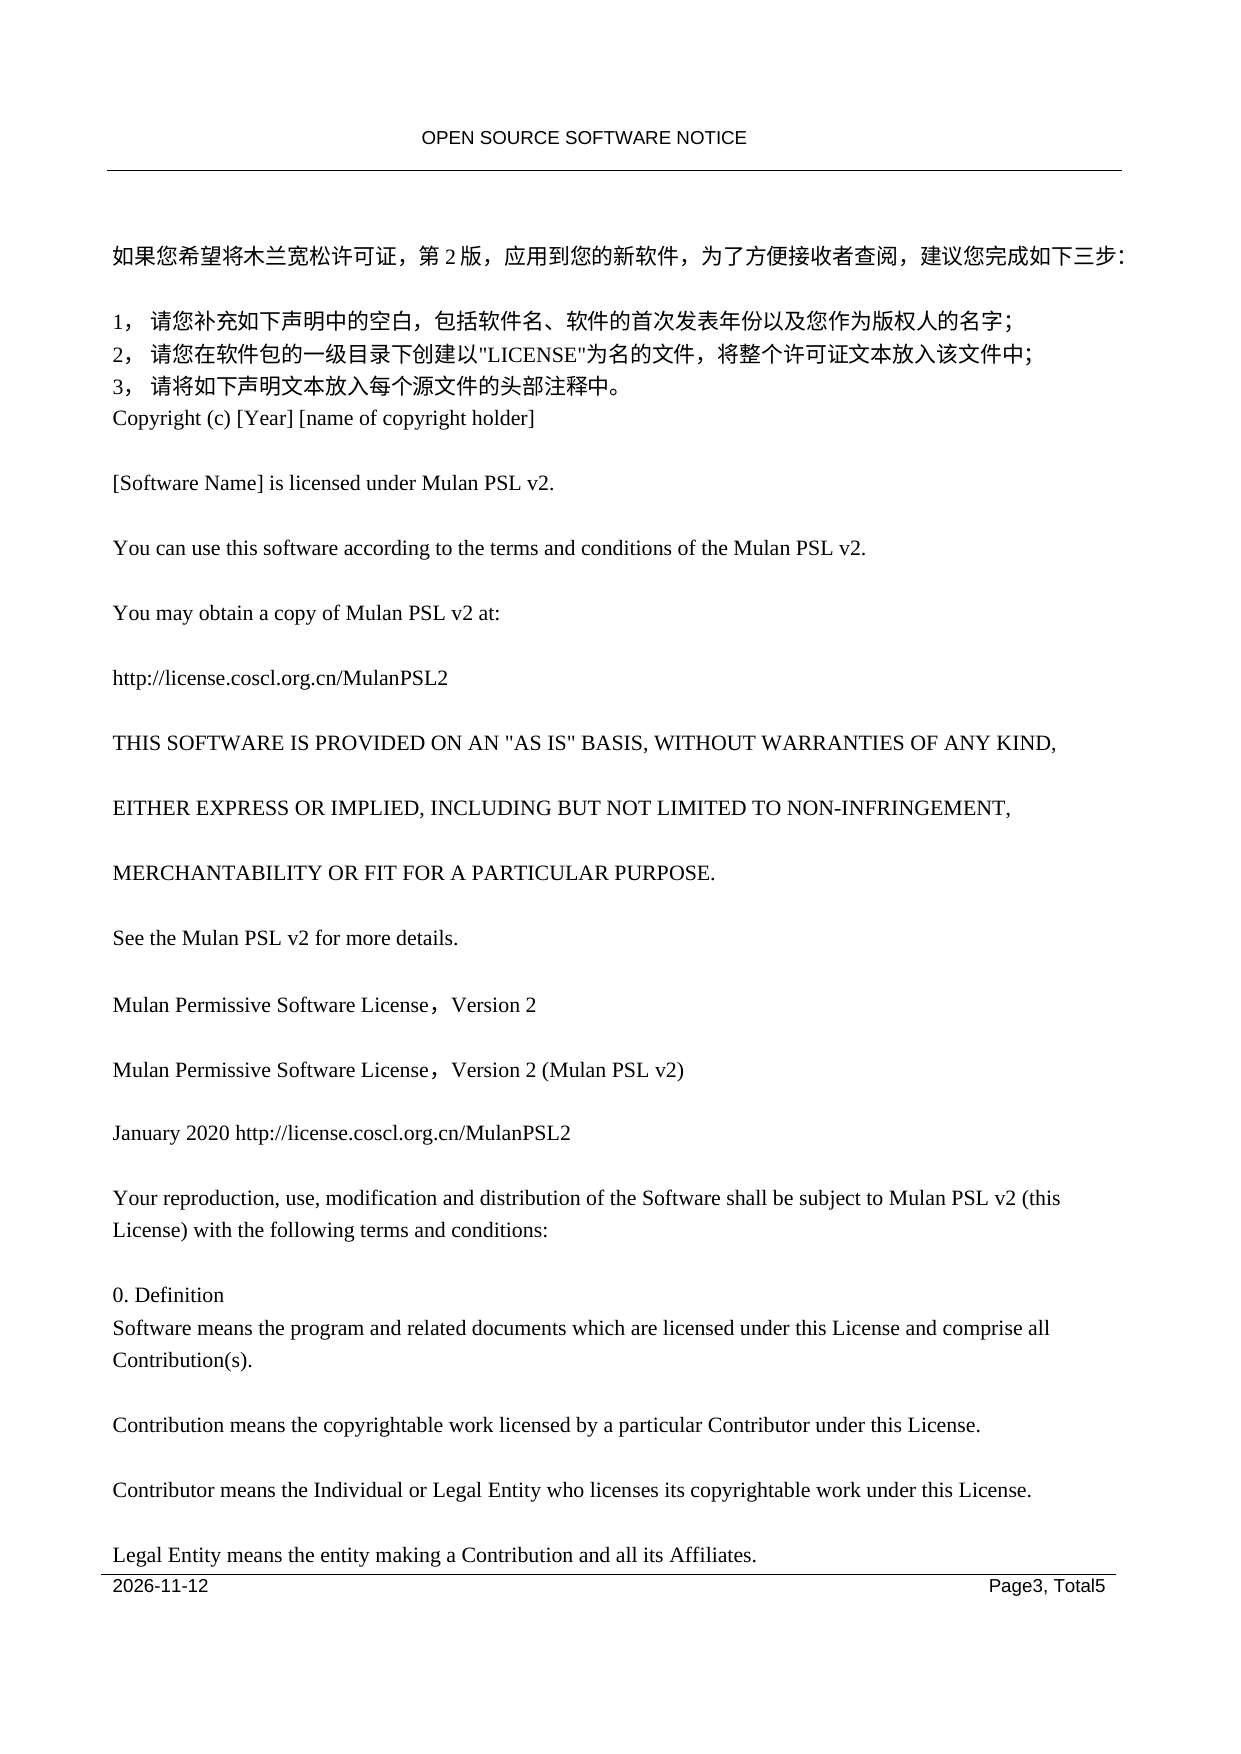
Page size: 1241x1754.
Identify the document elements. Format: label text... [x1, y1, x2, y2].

text Your reproduction, use, modification and distribution of the Software shall be subject to Mulan PSL v2 (this License) with the following terms and conditions: [112, 1181, 1128, 1246]
text http://license.coscl.org.cn/MulanPSL2 [112, 661, 1128, 694]
text THIS SOFTWARE IS PROVIDED ON AN "AS IS" BASIS, WITHOUT WARRANTIES OF ANY KIND, [112, 726, 1128, 759]
text See the Mulan PSL v2 for more details. [112, 921, 1128, 954]
text January 2020 http://license.coscl.org.cn/MulanPSL2 [112, 1116, 1128, 1149]
text Contributor means the Individual or Legal Entity who licenses its copyrightable work under this License. [112, 1474, 1128, 1506]
text 2， 请您在软件包的一级目录下创建以"LICENSE"为名的文件，将整个许可证文本放入该文件中； [112, 336, 1128, 369]
text Mulan Permissive Software License，Version 2 [112, 986, 1128, 1019]
text You can use this software according to the terms and conditions of the Mulan PSL v2. [112, 531, 1128, 564]
text Copyright (c) [Year] [name of copyright holder] [112, 401, 1128, 434]
text Contribution means the copyrightable work licensed by a particular Contributor under this License. [112, 1409, 1128, 1441]
text 0. Definition [112, 1279, 1128, 1311]
text 如果您希望将木兰宽松许可证，第2版，应用到您的新软件，为了方便接收者查阅，建议您完成如下三步： [112, 239, 1128, 271]
text Legal Entity means the entity making a Contribution and all its Affiliates. [112, 1539, 1128, 1571]
text EITHER EXPRESS OR IMPLIED, INCLUDING BUT NOT LIMITED TO NON-INFRINGEMENT, [112, 791, 1128, 824]
text MERCHANTABILITY OR FIT FOR A PARTICULAR PURPOSE. [112, 856, 1128, 889]
text [Software Name] is licensed under Mulan PSL v2. [112, 466, 1128, 499]
text Mulan Permissive Software License，Version 2 (Mulan PSL v2) [112, 1051, 1128, 1084]
text 1， 请您补充如下声明中的空白，包括软件名、软件的首次发表年份以及您作为版权人的名字； [112, 304, 1128, 336]
text Software means the program and related documents which are licensed under this License and comprise all Contribution(s). [112, 1311, 1128, 1376]
text 3， 请将如下声明文本放入每个源文件的头部注释中。 [112, 369, 1128, 401]
text You may obtain a copy of Mulan PSL v2 at: [112, 596, 1128, 629]
